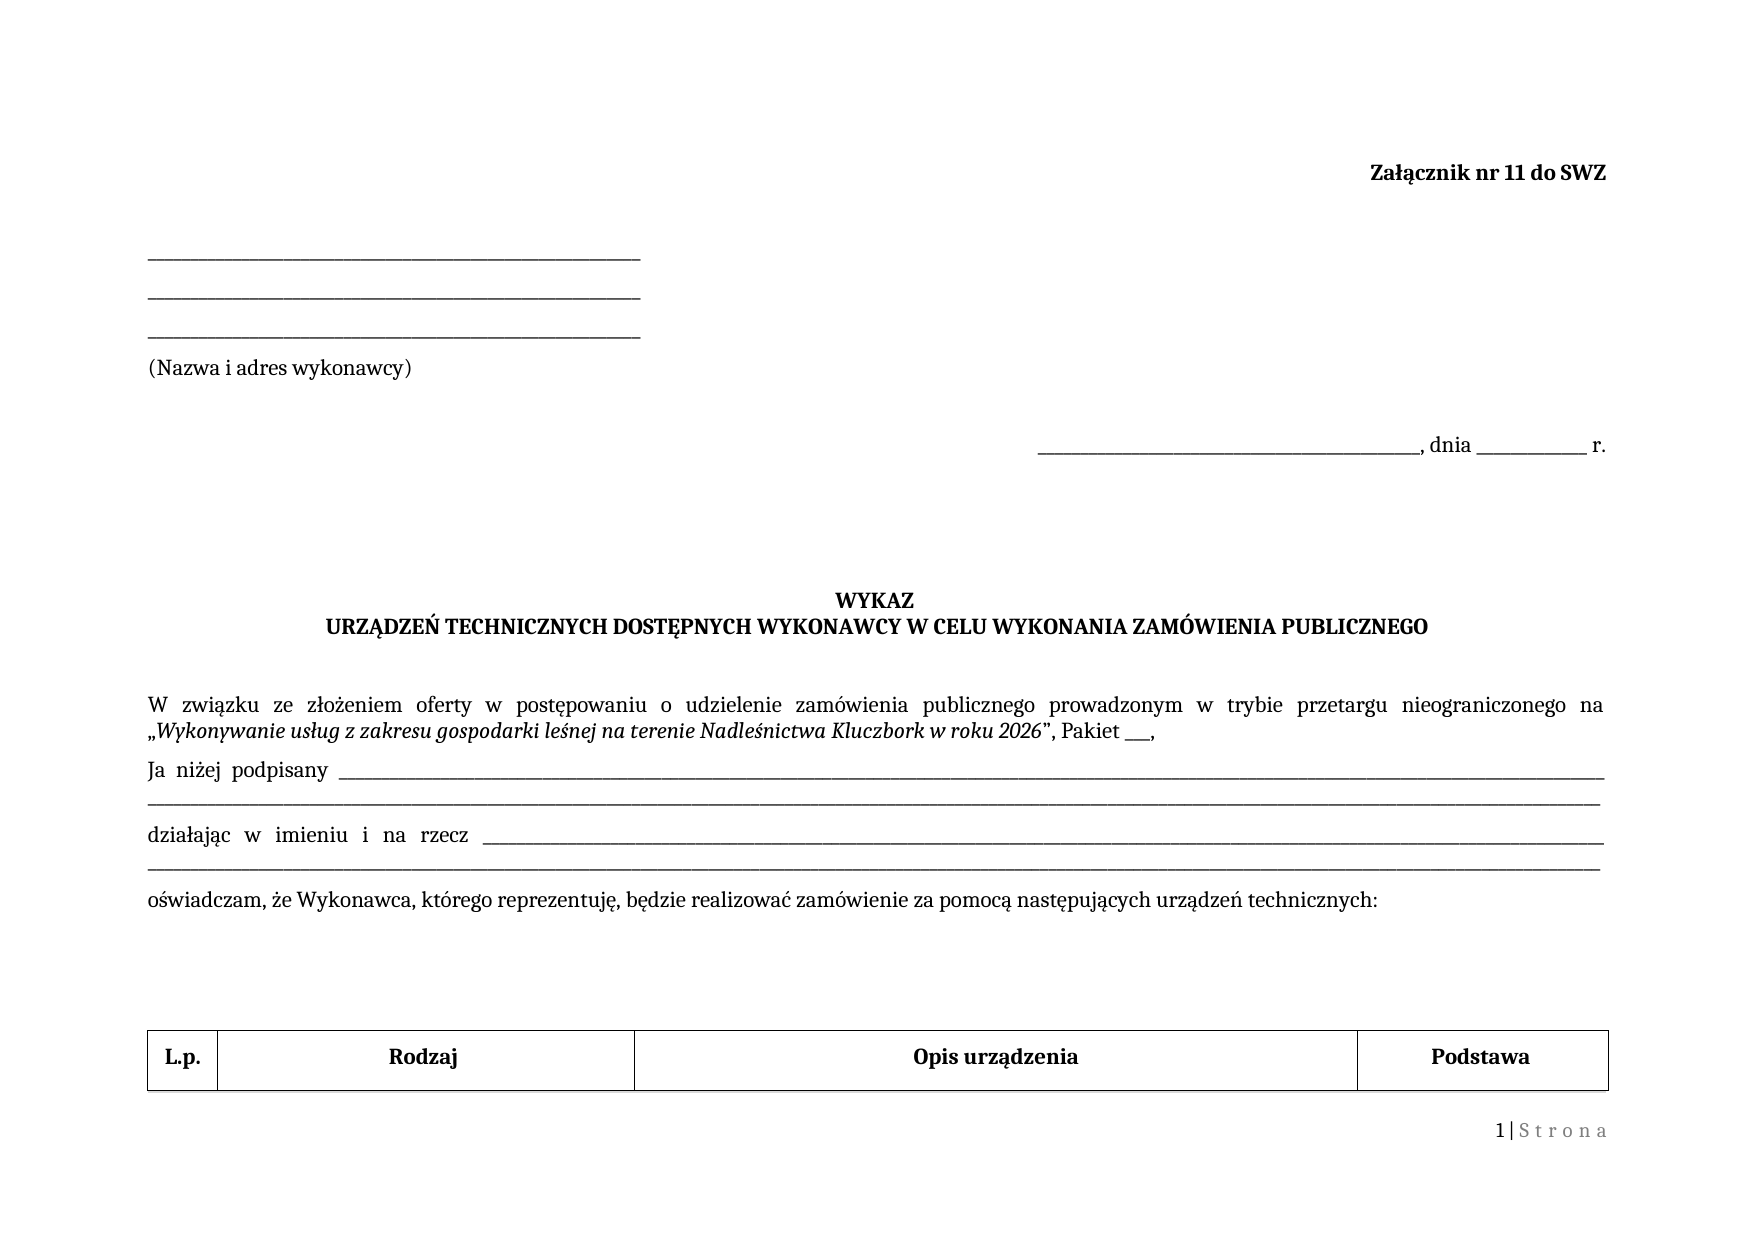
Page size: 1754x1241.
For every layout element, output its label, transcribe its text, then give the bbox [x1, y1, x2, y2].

text Załącznik nr 11 do SWZ [148, 160, 1606, 186]
text __________________________________________________________ [148, 277, 1606, 303]
text oświadczam, że Wykonawca, którego reprezentuję, będzie realizować zamówienie za pomocą następujących urządzeń technicznych: [148, 887, 1606, 913]
text W związku ze złożeniem oferty w postępowaniu o udzielenie zamówienia publicznego prowadzonym w trybie przetargu nieograniczonego na „Wykonywanie usług z zakresu gospodarki leśnej na terenie Nadleśnictwa Kluczbork w roku 2026”, Pakiet ___, [148, 692, 1606, 744]
text _____________________________________________, dnia _____________ r. [148, 432, 1606, 458]
text WYKAZ URZĄDZEŃ TECHNICZNYCH DOSTĘPNYCH WYKONAWCY W CELU WYKONANIA ZAMÓWIENIA PUBLICZNEGO [148, 587, 1606, 640]
text (Nazwa i adres wykonawcy) [148, 354, 1606, 381]
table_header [635, 1031, 1357, 1090]
table_header Rodzaj urządzenia [218, 1031, 634, 1090]
text __________________________________________________________ [148, 316, 1606, 342]
text działając w imieniu i na rzecz ____________________________________________________________________________________________________________________________________ ___________________________________________________________________________________________________________________________________________________________________________ [148, 822, 1606, 875]
text __________________________________________________________ [148, 238, 1606, 264]
table_header L.p. [148, 1031, 217, 1090]
text Ja niżej podpisany _____________________________________________________________________________________________________________________________________________________ ___________________________________________________________________________________________________________________________________________________________________________ [148, 757, 1606, 809]
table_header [1358, 1031, 1608, 1090]
